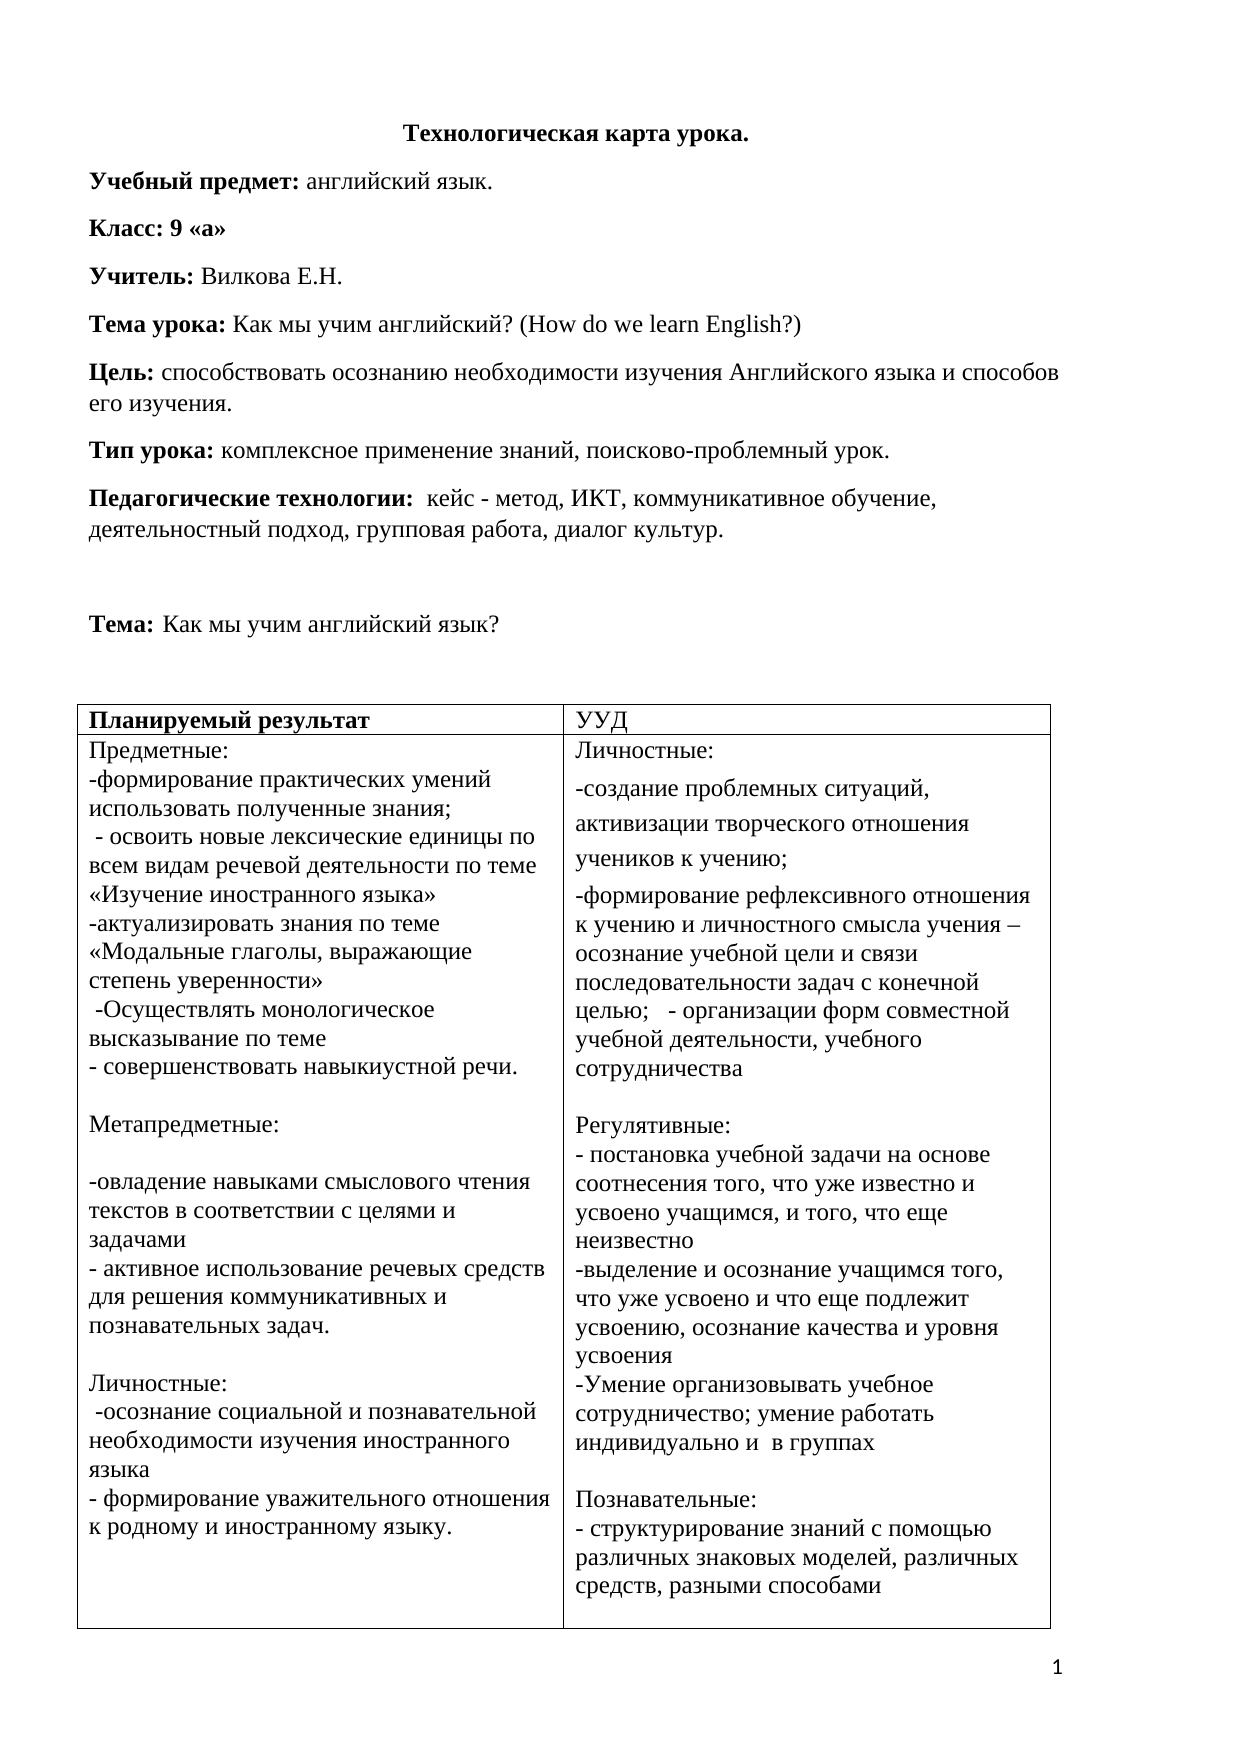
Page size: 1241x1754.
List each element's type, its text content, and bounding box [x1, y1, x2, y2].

text Тип урока: комплексное применение знаний, поисково-проблемный урок. [88, 435, 1063, 464]
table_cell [78, 735, 563, 1628]
text Педагогические технологии: кейс - метод, ИКТ, коммуникативное обучение, деятельностный подход, групповая работа, диалог культур. [88, 483, 1063, 543]
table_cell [564, 735, 1050, 1628]
text Цель: способствовать осознанию необходимости изучения Английского языка и способов его изучения. [88, 357, 1063, 416]
text Класс: 9 «а» [88, 213, 1063, 242]
text Технологическая карта урока. [88, 118, 1063, 147]
text Учебный предмет: английский язык. [88, 166, 1063, 194]
text Тема: Как мы учим английский язык? [88, 609, 1063, 638]
table_header УУД [564, 705, 1050, 734]
text Тема урока: Как мы учим английский? (How do we learn English?) [88, 309, 1063, 338]
text Учитель: Вилкова Е.Н. [88, 261, 1063, 290]
table_header Планируемый результат [78, 705, 563, 734]
